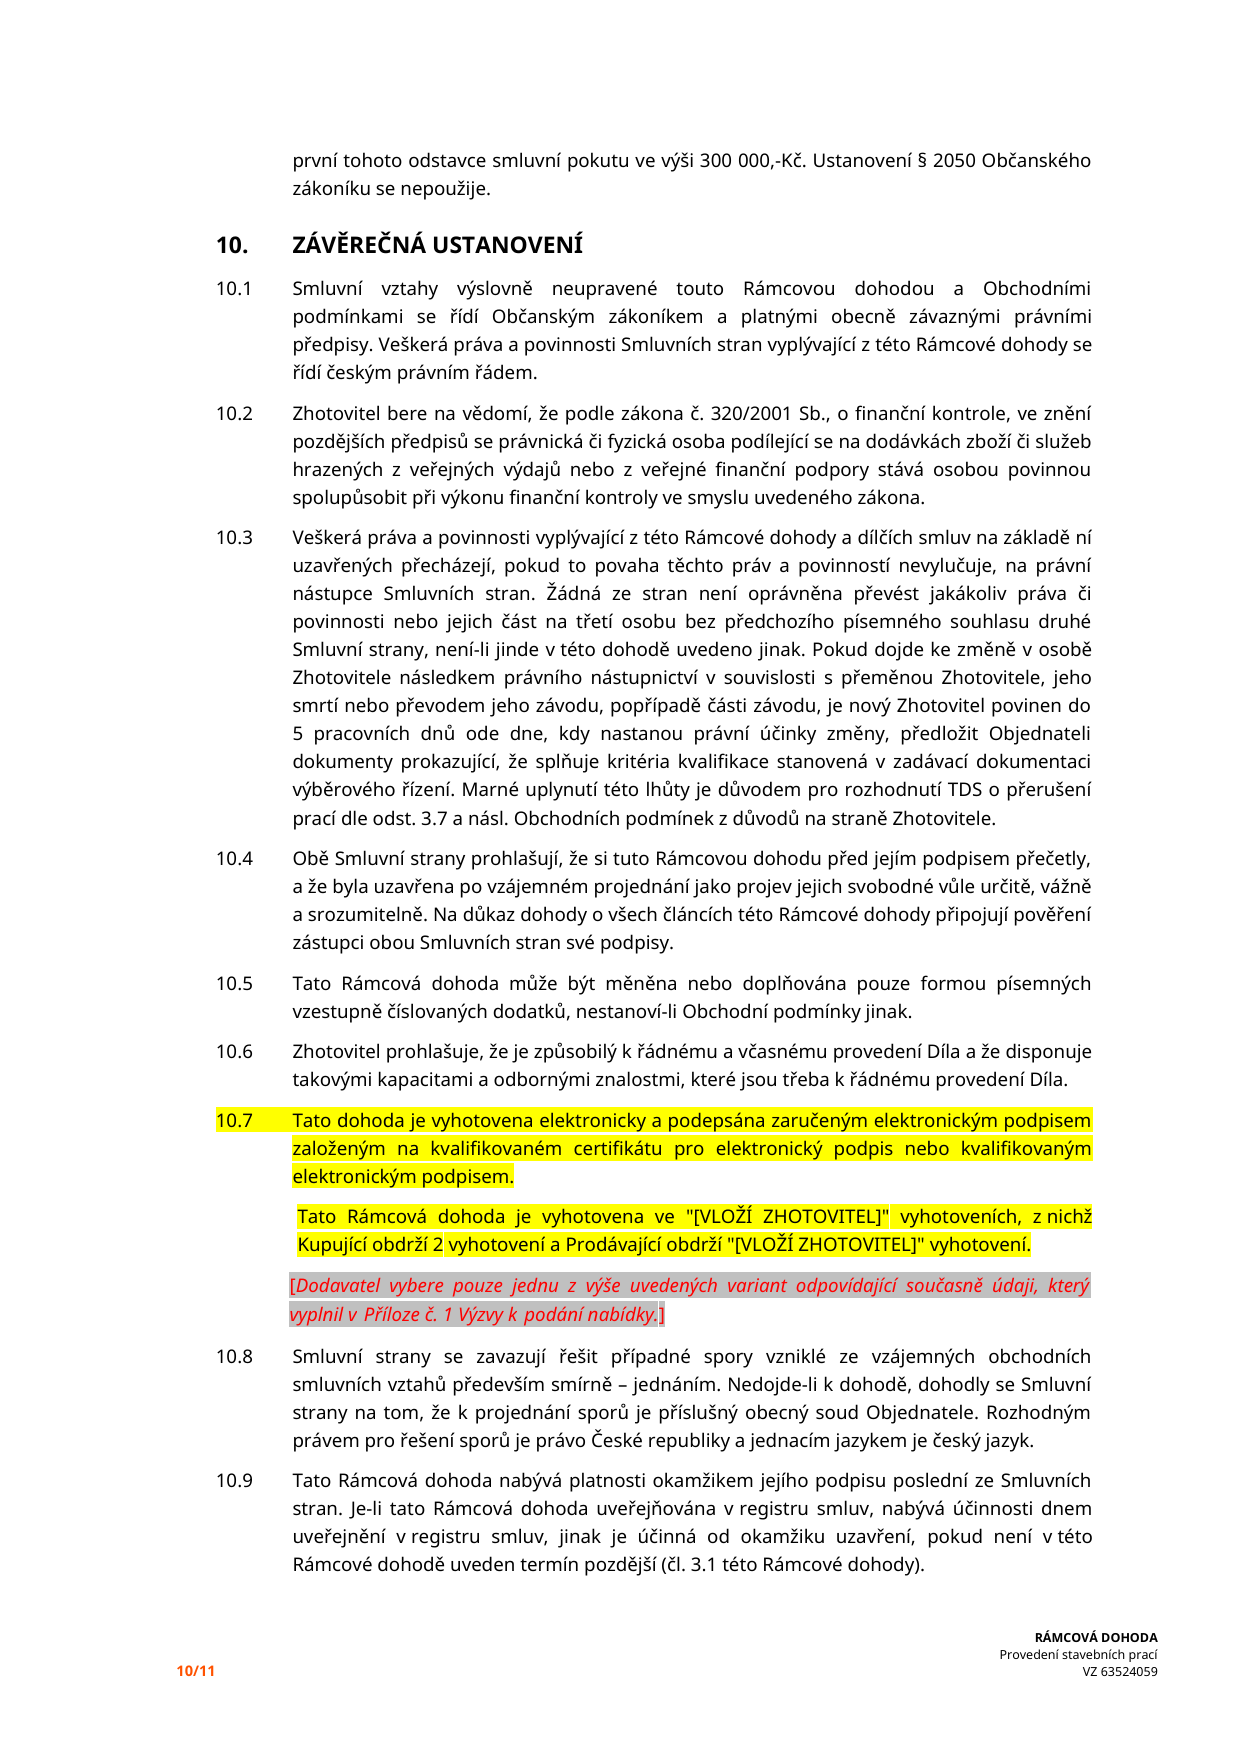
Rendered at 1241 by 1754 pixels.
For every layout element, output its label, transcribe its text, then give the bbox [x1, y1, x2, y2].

text Tato Rámcová dohoda může být měněna nebo doplňována pouze formou písemných vzestupně číslovaných dodatků, nestanoví-li Obchodní podmínky jinak. [216, 970, 1093, 1023]
text [Dodavatel vybere pouze jednu z výše uvedených variant odpovídající současně údaji, který vyplnil v Příloze č. 1 Výzvy k podání nabídky.] [289, 1272, 1093, 1327]
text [216, 147, 1093, 201]
text Smluvní strany se zavazují řešit případné spory vzniklé ze vzájemných obchodních smluvních vztahů především smírně – jednáním. Nedojde-li k dohodě, dohodly se Smluvní strany na tom, že k projednání sporů je příslušný obecný soud Objednatele. Rozhodným právem pro řešení sporů je právo České republiky a jednacím jazykem je český jazyk. [216, 1343, 1093, 1453]
text Obě Smluvní strany prohlašují, že si tuto Rámcovou dohodu před jejím podpisem přečetly, a že byla uzavřena po vzájemném projednání jako projev jejich svobodné vůle určitě, vážně a srozumitelně. Na důkaz dohody o všech článcích této Rámcové dohody připojují pověření zástupci obou Smluvních stran své podpisy. [216, 845, 1093, 955]
text Zhotovitel bere na vědomí, že podle zákona č. 320/2001 Sb., o finanční kontrole, ve znění pozdějších předpisů se právnická či fyzická osoba podílející se na dodávkách zboží či služeb hrazených z veřejných výdajů nebo z veřejné finanční podpory stává osobou povinnou spolupůsobit při výkonu finanční kontroly ve smyslu uvedeného zákona. [216, 400, 1093, 509]
text Veškerá práva a povinnosti vyplývající z této Rámcové dohody a dílčích smluv na základě ní uzavřených přecházejí, pokud to povaha těchto práv a povinností nevylučuje, na právní nástupce Smluvních stran. Žádná ze stran není oprávněna převést jakákoliv práva či povinnosti nebo jejich část na třetí osobu bez předchozího písemného souhlasu druhé Smluvní strany, není-li jinde v této dohodě uvedeno jinak. Pokud dojde ke změně v osobě Zhotovitele následkem právního nástupnictví v souvislosti s přeměnou Zhotovitele, jeho smrtí nebo převodem jeho závodu, popřípadě části závodu, je nový Zhotovitel povinen do 5 pracovních dnů ode dne, kdy nastanou právní účinky změny, předložit Objednateli dokumenty prokazující, že splňuje kritéria kvalifikace stanovená v zadávací dokumentaci výběrového řízení. Marné uplynutí této lhůty je důvodem pro rozhodnutí TDS o přerušení prací dle odst. 3.7 a násl. Obchodních podmínek z důvodů na straně Zhotovitele. [216, 524, 1093, 830]
text Smluvní vztahy výslovně neupravené touto Rámcovou dohodou a Obchodními podmínkami se řídí Občanským zákoníkem a platnými obecně závaznými právními předpisy. Veškerá práva a povinnosti Smluvních stran vyplývající z této Rámcové dohody se řídí českým právním řádem. [216, 275, 1093, 385]
text ZÁVĚREČNÁ USTANOVENÍ [216, 228, 1093, 260]
text Tato dohoda je vyhotovena elektronicky a podepsána zaručeným elektronickým podpisem založeným na kvalifikovaném certifikátu pro elektronický podpis nebo kvalifikovaným elektronickým podpisem. [216, 1132, 1093, 1188]
list Tato Rámcová dohoda je vyhotovena ve "[VLOŽÍ ZHOTOVITEL]" vyhotoveních, z nichž Kupující obdrží 2 vyhotovení a Prodávající obdrží "[VLOŽÍ ZHOTOVITEL]" vyhotovení. [297, 1203, 1093, 1257]
text Tato Rámcová dohoda nabývá platnosti okamžikem jejího podpisu poslední ze Smluvních stran. Je-li tato Rámcová dohoda uveřejňována v registru smluv, nabývá účinnosti dnem uveřejnění v registru smluv, jinak je účinná od okamžiku uzavření, pokud není v této Rámcové dohodě uveden termín pozdější (čl. 3.1 této Rámcové dohody). [216, 1468, 1093, 1577]
text Zhotovitel prohlašuje, že je způsobilý k řádnému a včasnému provedení Díla a že disponuje takovými kapacitami a odbornými znalostmi, které jsou třeba k řádnému provedení Díla. [216, 1038, 1093, 1092]
